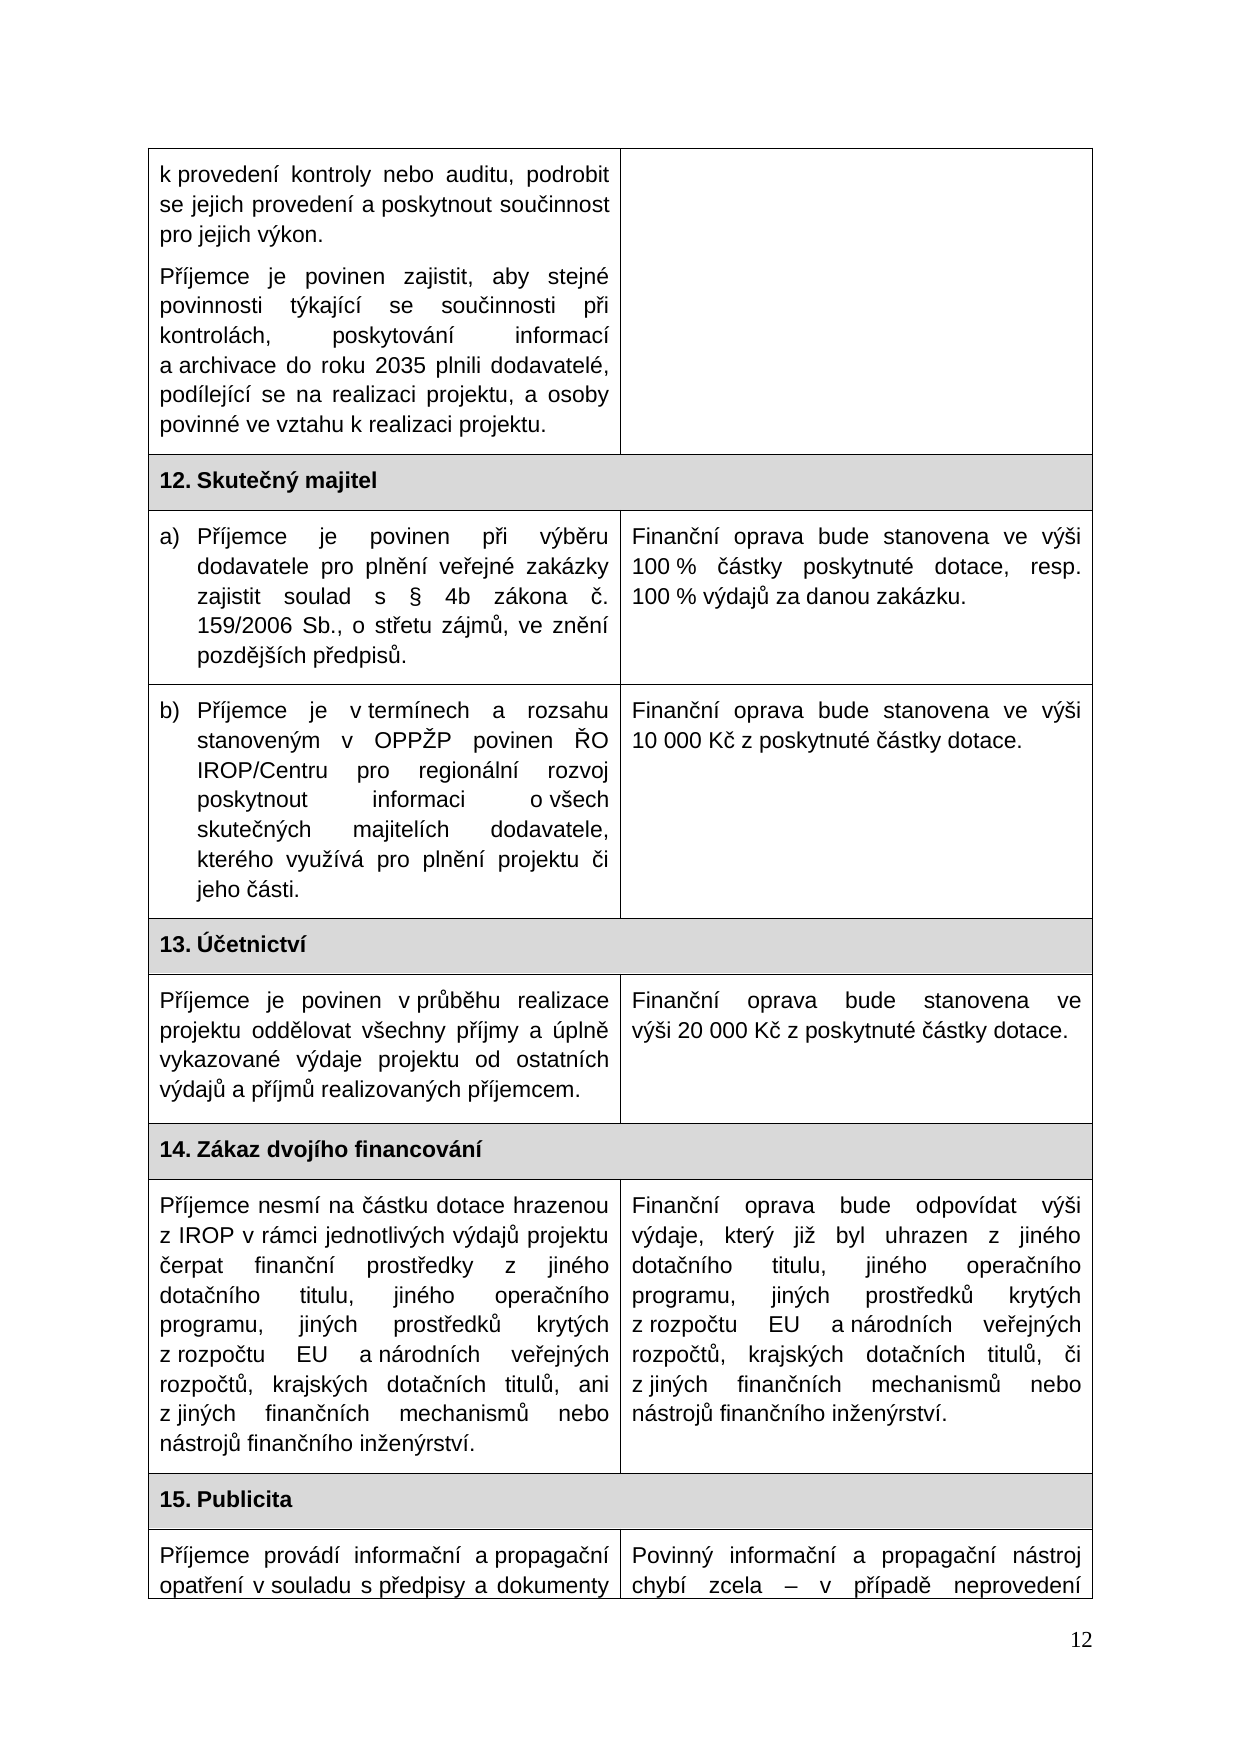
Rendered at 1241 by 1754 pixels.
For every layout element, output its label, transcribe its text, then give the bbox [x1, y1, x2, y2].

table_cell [149, 1530, 620, 1598]
table_cell Příjemce je povinen v průběhu realizace projektu oddělovat všechny příjmy a úplně vykazované výdaje projektu od ostatních výdajů a příjmů realizovaných příjemcem. [149, 975, 620, 1123]
table_cell Finanční oprava bude odpovídat výši výdaje, který již byl uhrazen z jiného dotačního titulu, jiného operačního programu, jiných prostředků krytých z rozpočtu EU a národních veřejných rozpočtů, krajských dotačních titulů, či z jiných finančních mechanismů nebo nástrojů finančního inženýrství. [621, 1180, 1092, 1472]
table_cell Publicita [149, 1474, 1092, 1528]
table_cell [621, 1530, 1092, 1598]
table_cell Finanční oprava bude stanovena ve výši 20 000 Kč z poskytnuté částky dotace. [621, 975, 1092, 1123]
table_cell Příjemce je povinen při výběru dodavatele pro plnění veřejné zakázky zajistit soulad s § 4b zákona č. 159/2006 Sb., o střetu zájmů, ve znění pozdějších předpisů. [149, 511, 620, 684]
table_cell Příjemce je v termínech a rozsahu stanoveným v OPPŽP povinen ŘO IROP/Centru pro regionální rozvoj poskytnout informaci o všech skutečných majitelích dodavatele, kterého využívá pro plnění projektu či jeho části. [149, 685, 620, 917]
table_cell Skutečný majitel [149, 455, 1092, 510]
table_cell Zákaz dvojího financování [149, 1124, 1092, 1179]
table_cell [621, 149, 1092, 454]
table_cell Finanční oprava bude stanovena ve výši 10 000 Kč z poskytnuté částky dotace. [621, 685, 1092, 917]
table_cell Příjemce nesmí na částku dotace hrazenou z IROP v rámci jednotlivých výdajů projektu čerpat finanční prostředky z jiného dotačního titulu, jiného operačního programu, jiných prostředků krytých z rozpočtu EU a národních veřejných rozpočtů, krajských dotačních titulů, ani z jiných finančních mechanismů nebo nástrojů finančního inženýrství. [149, 1180, 620, 1472]
table_cell Finanční oprava bude stanovena ve výši 100 % částky poskytnuté dotace, resp. 100 % výdajů za danou zakázku. [621, 511, 1092, 684]
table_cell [149, 149, 620, 454]
table_cell Účetnictví [149, 919, 1092, 973]
